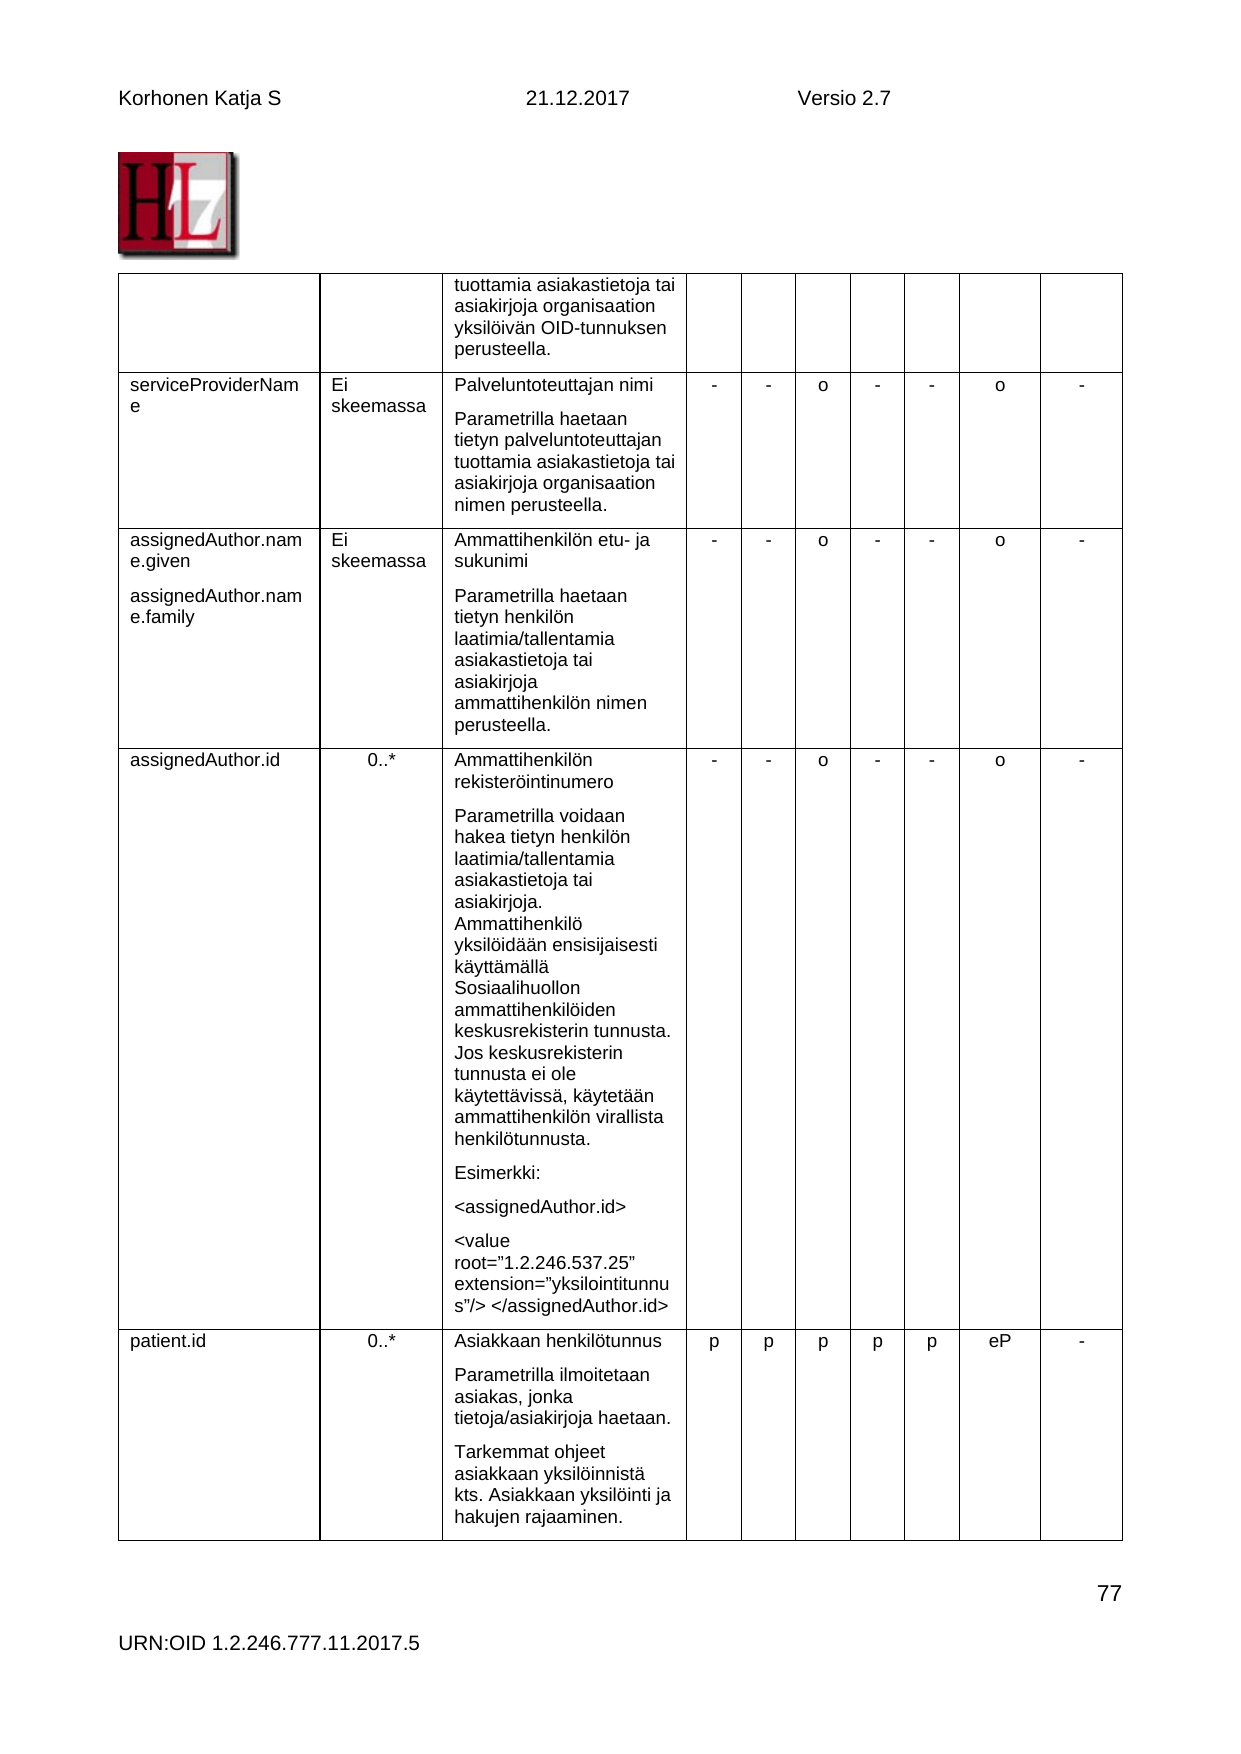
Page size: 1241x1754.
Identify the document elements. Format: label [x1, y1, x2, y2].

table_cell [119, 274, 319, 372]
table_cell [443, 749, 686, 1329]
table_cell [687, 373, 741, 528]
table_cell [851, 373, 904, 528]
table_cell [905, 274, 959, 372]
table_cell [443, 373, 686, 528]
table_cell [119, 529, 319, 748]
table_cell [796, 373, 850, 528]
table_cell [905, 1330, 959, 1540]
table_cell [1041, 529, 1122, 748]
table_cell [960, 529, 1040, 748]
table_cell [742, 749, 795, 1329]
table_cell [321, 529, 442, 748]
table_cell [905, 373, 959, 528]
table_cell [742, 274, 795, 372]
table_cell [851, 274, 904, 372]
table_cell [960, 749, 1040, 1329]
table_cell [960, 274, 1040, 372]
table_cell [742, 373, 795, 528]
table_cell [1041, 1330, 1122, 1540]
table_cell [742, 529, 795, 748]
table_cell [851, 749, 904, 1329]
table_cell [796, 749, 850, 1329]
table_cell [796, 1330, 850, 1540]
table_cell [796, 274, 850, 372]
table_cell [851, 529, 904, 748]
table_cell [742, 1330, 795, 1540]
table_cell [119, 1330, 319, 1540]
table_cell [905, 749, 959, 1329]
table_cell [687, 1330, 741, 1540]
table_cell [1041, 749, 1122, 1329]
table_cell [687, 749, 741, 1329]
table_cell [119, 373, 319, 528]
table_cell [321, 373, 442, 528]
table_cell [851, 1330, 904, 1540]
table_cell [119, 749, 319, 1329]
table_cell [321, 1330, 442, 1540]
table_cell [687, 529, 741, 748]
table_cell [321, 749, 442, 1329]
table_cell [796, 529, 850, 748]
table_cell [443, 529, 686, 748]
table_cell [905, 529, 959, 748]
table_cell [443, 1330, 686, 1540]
picture [118, 152, 241, 260]
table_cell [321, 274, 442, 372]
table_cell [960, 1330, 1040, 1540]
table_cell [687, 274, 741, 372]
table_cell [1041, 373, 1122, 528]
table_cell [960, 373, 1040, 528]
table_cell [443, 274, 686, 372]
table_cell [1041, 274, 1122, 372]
